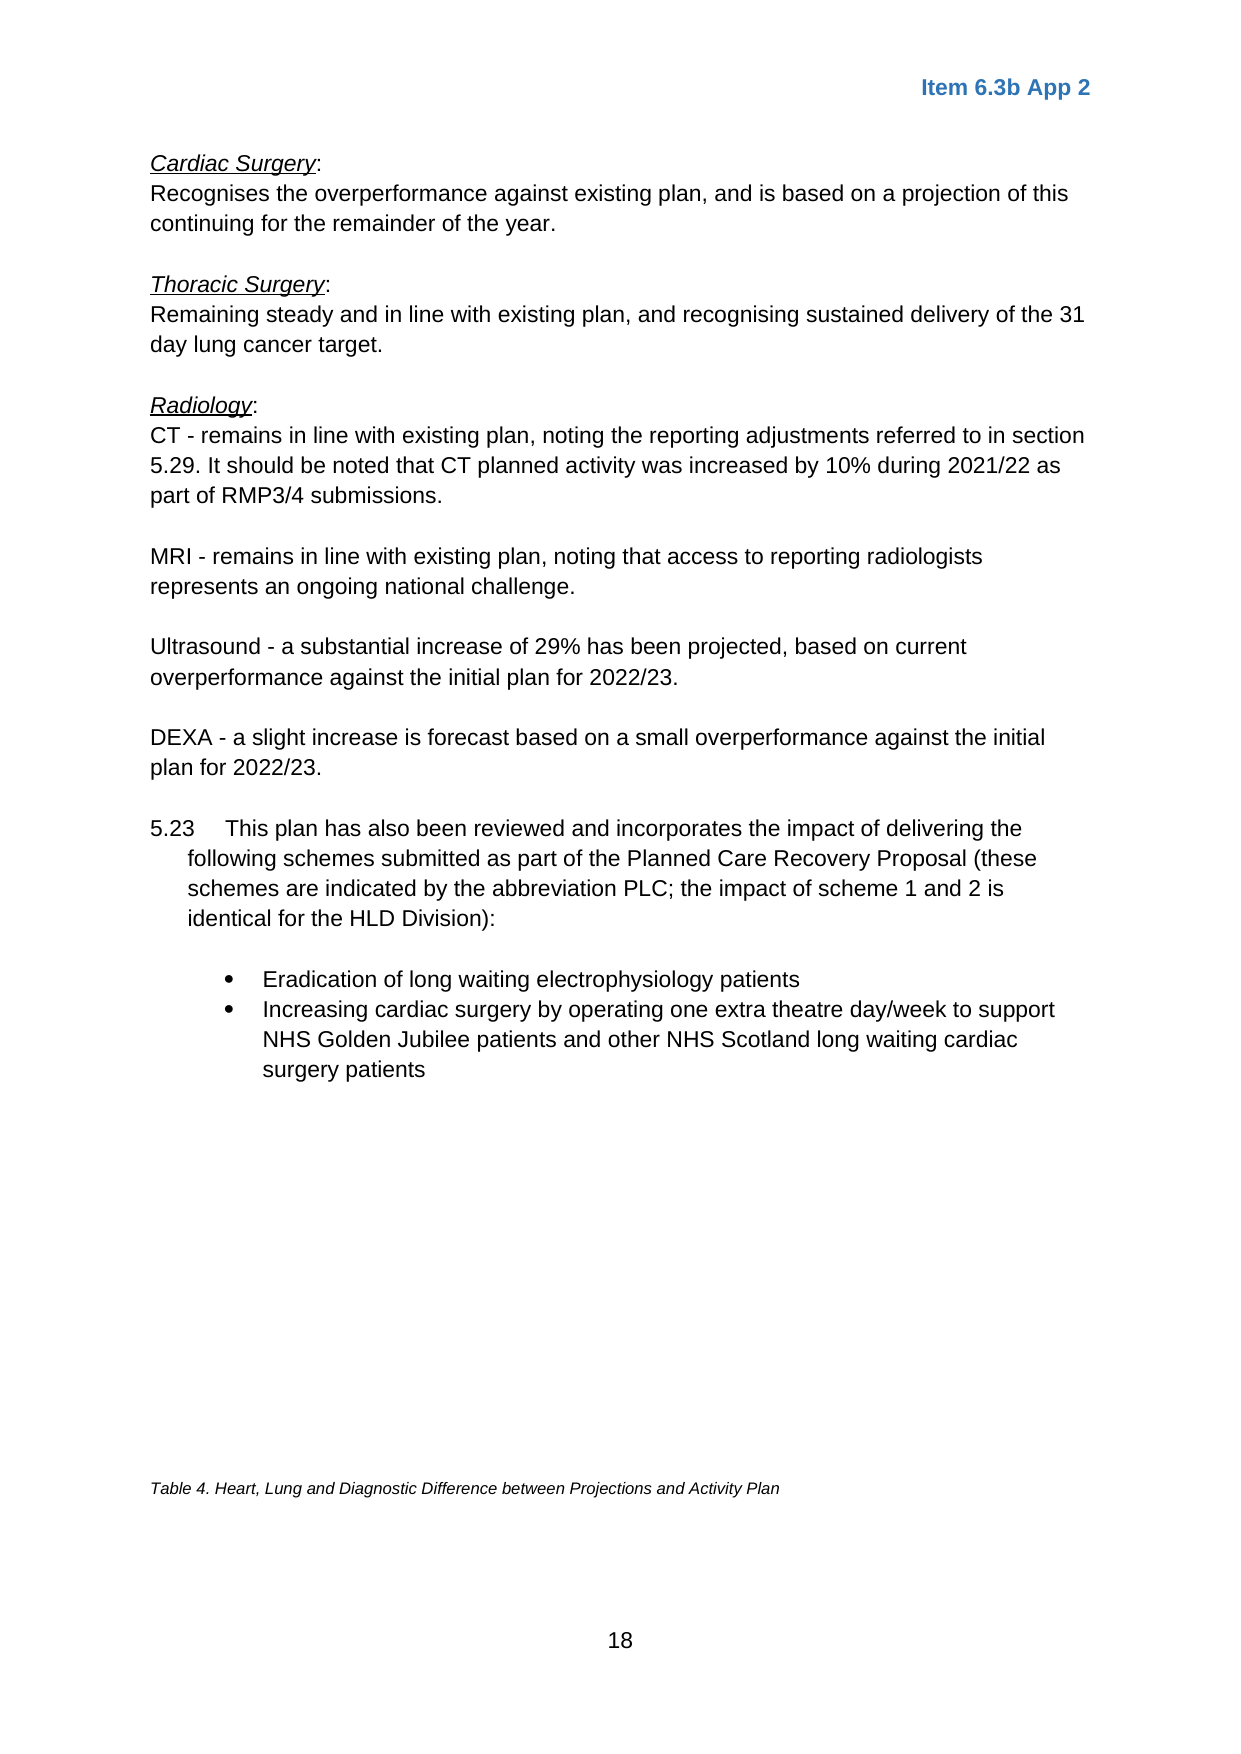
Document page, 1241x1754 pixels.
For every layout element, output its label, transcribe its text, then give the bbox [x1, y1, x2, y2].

text Thoracic Surgery: [150, 271, 1090, 297]
text Table 4. Heart, Lung and Diagnostic Difference between Projections and Activity Plan [150, 1479, 1090, 1498]
text Radiology: [150, 392, 1090, 418]
list Increasing cardiac surgery by operating one extra theatre day/week to support NHS Golden Jubilee patients and other NHS Scotland long waiting cardiac surgery patients [225, 996, 1090, 1083]
text Remaining steady and in line with existing plan, and recognising sustained delivery of the 31 day lung cancer target. [150, 301, 1090, 358]
text DEXA - a slight increase is forecast based on a small overperformance against the initial plan for 2022/23. [150, 724, 1090, 781]
text MRI - remains in line with existing plan, noting that access to reporting radiologists represents an ongoing national challenge. [150, 543, 1090, 599]
list Eradication of long waiting electrophysiology patients [225, 966, 1090, 992]
text Ultrasound - a substantial increase of 29% has been projected, based on current overperformance against the initial plan for 2022/23. [150, 633, 1090, 690]
text Recognises the overperformance against existing plan, and is based on a projection of this continuing for the remainder of the year. [150, 180, 1090, 237]
text CT - remains in line with existing plan, noting the reporting adjustments referred to in section 5.29. It should be noted that CT planned activity was increased by 10% during 2021/22 as part of RMP3/4 submissions. [150, 422, 1090, 509]
list This plan has also been reviewed and incorporates the impact of delivering the following schemes submitted as part of the Planned Care Recovery Proposal (these schemes are indicated by the abbreviation PLC; the impact of scheme 1 and 2 is identical for the HLD Division): [150, 814, 1090, 932]
text Cardiac Surgery: [150, 150, 1090, 176]
